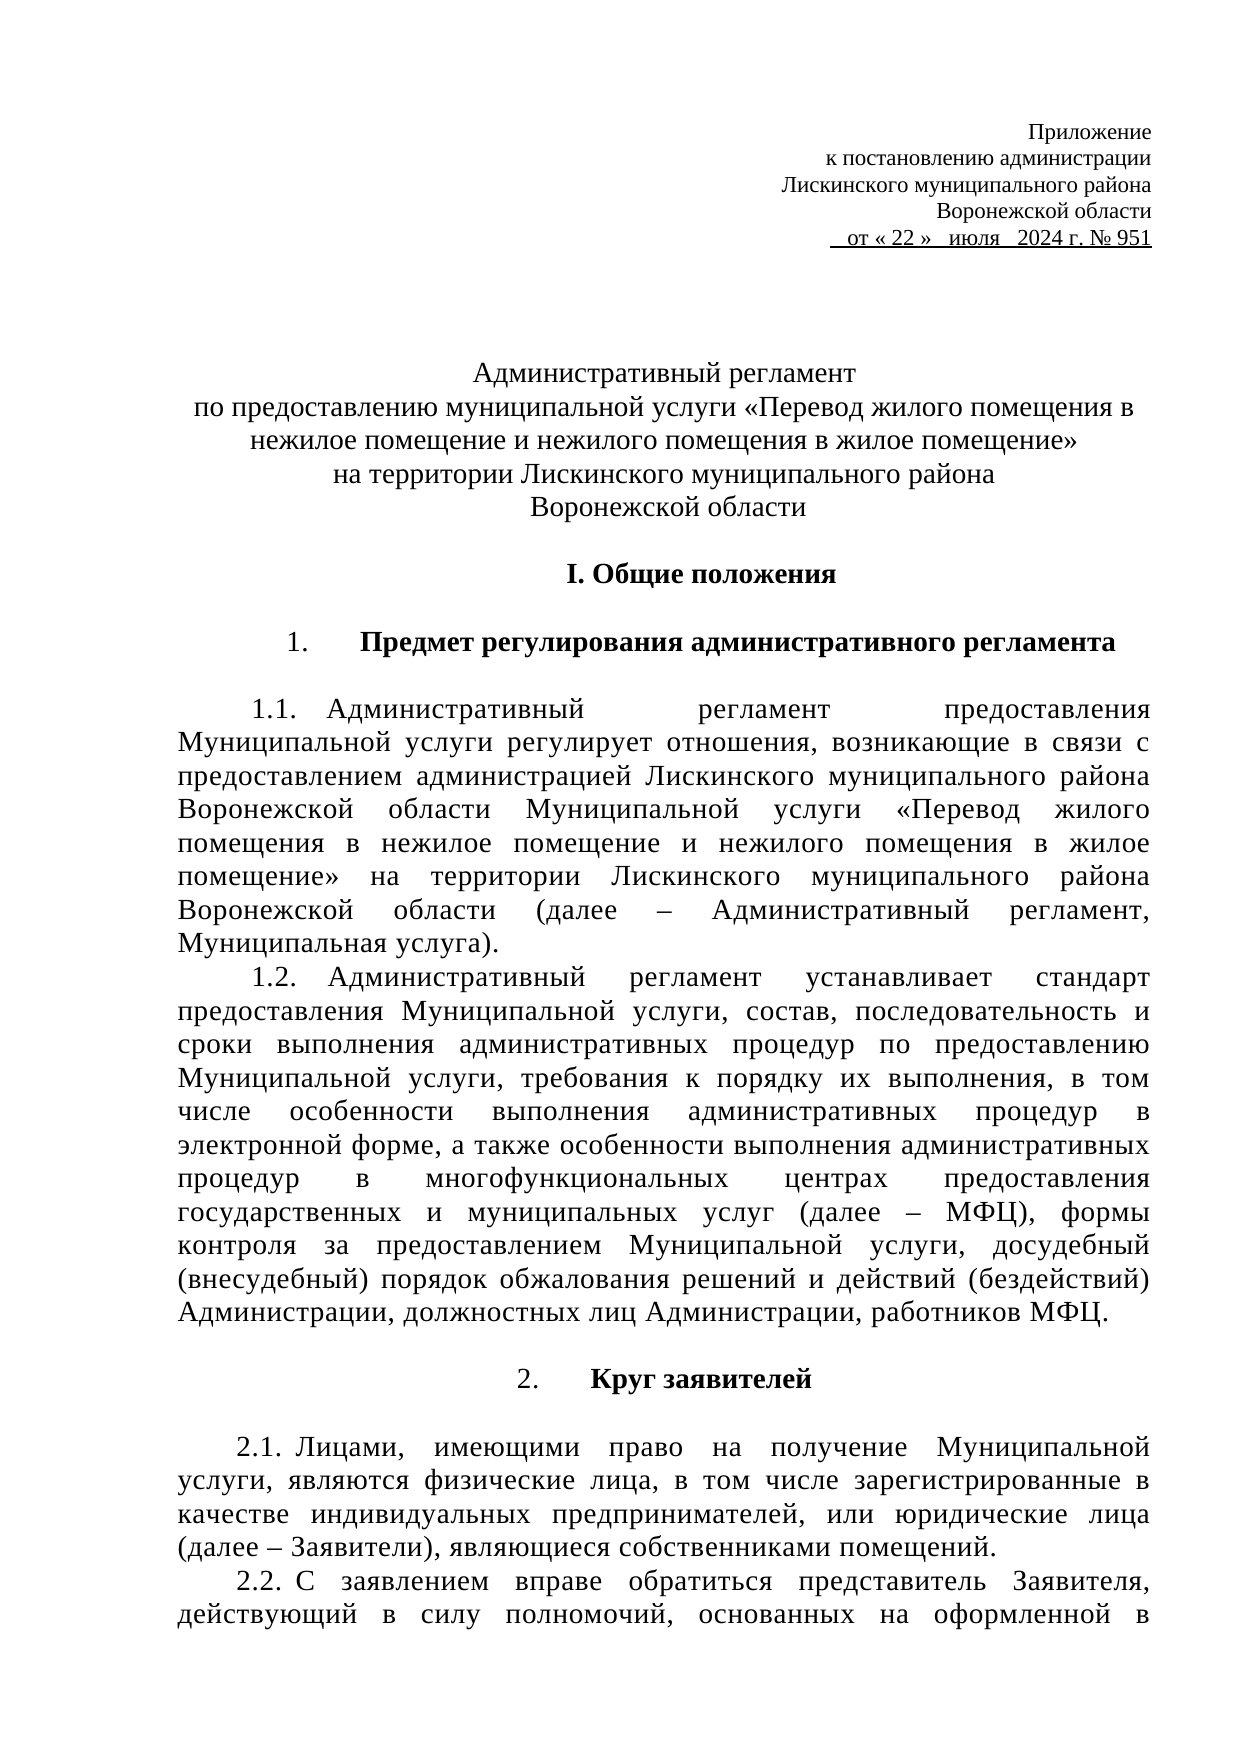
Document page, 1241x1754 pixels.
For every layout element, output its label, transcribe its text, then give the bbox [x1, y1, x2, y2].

text Лискинского муниципального района Воронежской области [709, 171, 1152, 223]
text по предоставлению муниципальной услуги «Перевод жилого помещения в нежилое помещение и нежилого помещения в жилое помещение» [177, 389, 1152, 456]
text Административный регламент [177, 355, 1152, 389]
text на территории Лискинского муниципального района [177, 456, 1152, 489]
list Круг заявителей [177, 1362, 1152, 1395]
list Административный регламент устанавливает стандарт предоставления Муниципальной услуги, состав, последовательность и сроки выполнения административных процедур по предоставлению Муниципальной услуги, требования к порядку их выполнения, в том числе особенности выполнения административных процедур в электронной форме, а также особенности выполнения административных процедур в многофункциональных центрах предоставления государственных и муниципальных услуг (далее – МФЦ), формы контроля за предоставлением Муниципальной услуги, досудебный (внесудебный) порядок обжалования решений и действий (бездействий) Администрации, должностных лиц Администрации, работников МФЦ. [177, 959, 1152, 1328]
text к постановлению администрации [709, 144, 1152, 171]
text I. Общие положения [177, 557, 1152, 590]
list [177, 1563, 1152, 1630]
list Лицами, имеющими право на получение Муниципальной услуги, являются физические лица, в том числе зарегистрированные в качестве индивидуальных предпринимателей, или юридические лица (далее – Заявители), являющиеся собственниками помещений. [177, 1429, 1152, 1563]
text Приложение [709, 118, 1152, 144]
text от « 22 » июля 2024 г. № 951 [709, 223, 1152, 250]
text Воронежской области [177, 489, 1152, 523]
list Предмет регулирования административного регламента [177, 624, 1152, 657]
list Административный регламент предоставления Муниципальной услуги регулирует отношения, возникающие в связи с предоставлением администрацией Лискинского муниципального района Воронежской области Муниципальной услуги «Перевод жилого помещения в нежилое помещение и нежилого помещения в жилое помещение» на территории Лискинского муниципального района Воронежской области (далее – Административный регламент, Муниципальная услуга). [177, 691, 1152, 959]
